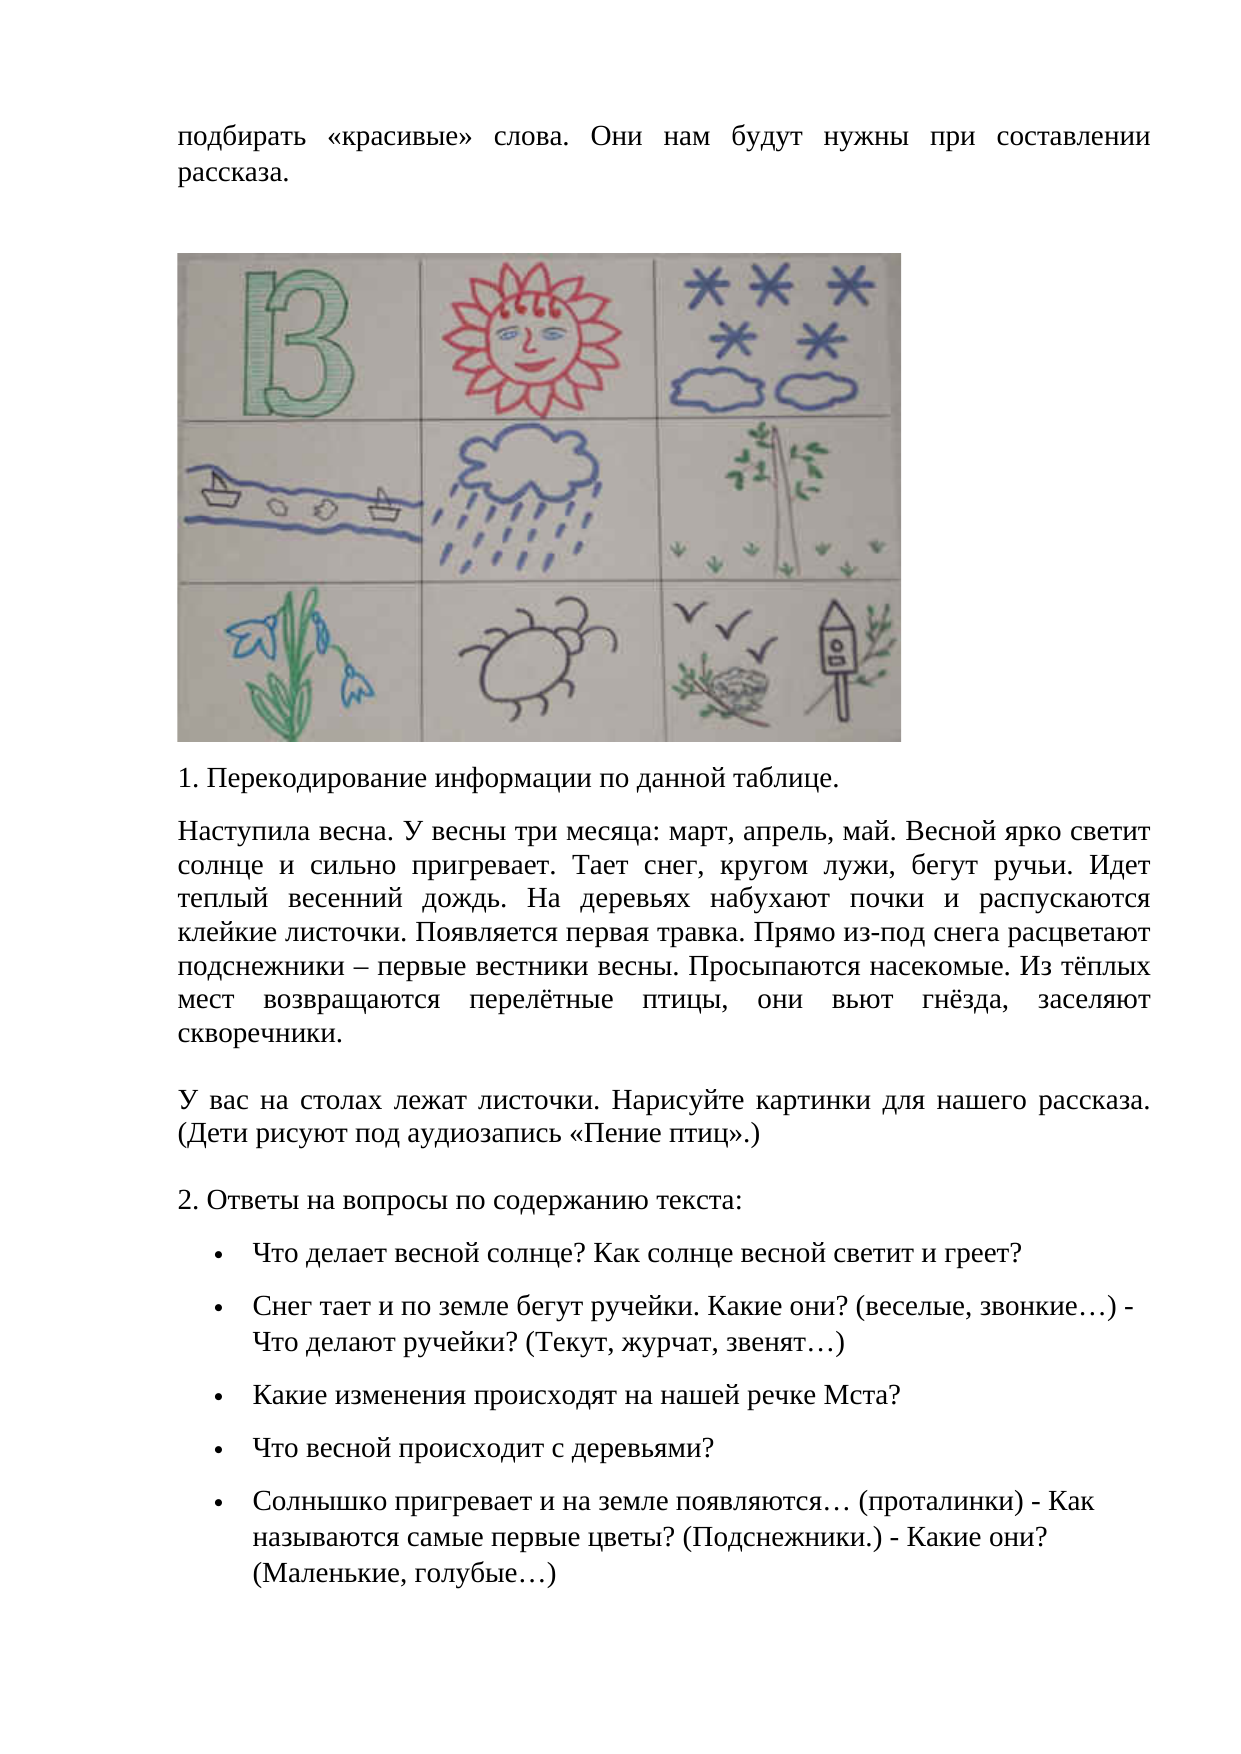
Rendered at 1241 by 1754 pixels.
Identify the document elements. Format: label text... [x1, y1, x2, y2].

list Что весной происходит с деревьями? [215, 1430, 1152, 1463]
picture [177, 253, 902, 742]
list Какие изменения происходят на нашей речке Мста? [215, 1377, 1152, 1411]
list Что делает весной солнце? Как солнце весной светит и греет? [215, 1235, 1152, 1269]
list Снег тает и по земле бегут ручейки. Какие они? (веселые, звонкие…) - Что делают ручейки? (Текут, журчат, звенят…) [215, 1288, 1152, 1358]
list Солнышко пригревает и на земле появляются… (проталинки) - Как называются самые первые цветы? (Подснежники.) - Какие они? (Маленькие, голубые…) [215, 1483, 1152, 1588]
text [177, 118, 1152, 188]
text 2. Ответы на вопросы по содержанию текста: [177, 1182, 1152, 1216]
text Наступила весна. У весны три месяца: март, апрель, май. Весной ярко светит солнце и сильно пригревает. Тает снег, кругом лужи, бегут ручьи. Идет теплый весенний дождь. На деревьях набухают почки и распускаются клейкие листочки. Появляется первая травка. Прямо из-под снега расцветают подснежники – первые вестники весны. Просыпаются насекомые. Из тёплых мест возвращаются перелётные птицы, они вьют гнёзда, заселяют скворечники. [177, 813, 1152, 1048]
text 1. Перекодирование информации по данной таблице. [177, 761, 1152, 794]
text У вас на столах лежат листочки. Нарисуйте картинки для нашего рассказа. (Дети рисуют под аудиозапись «Пение птиц».) [177, 1082, 1152, 1149]
